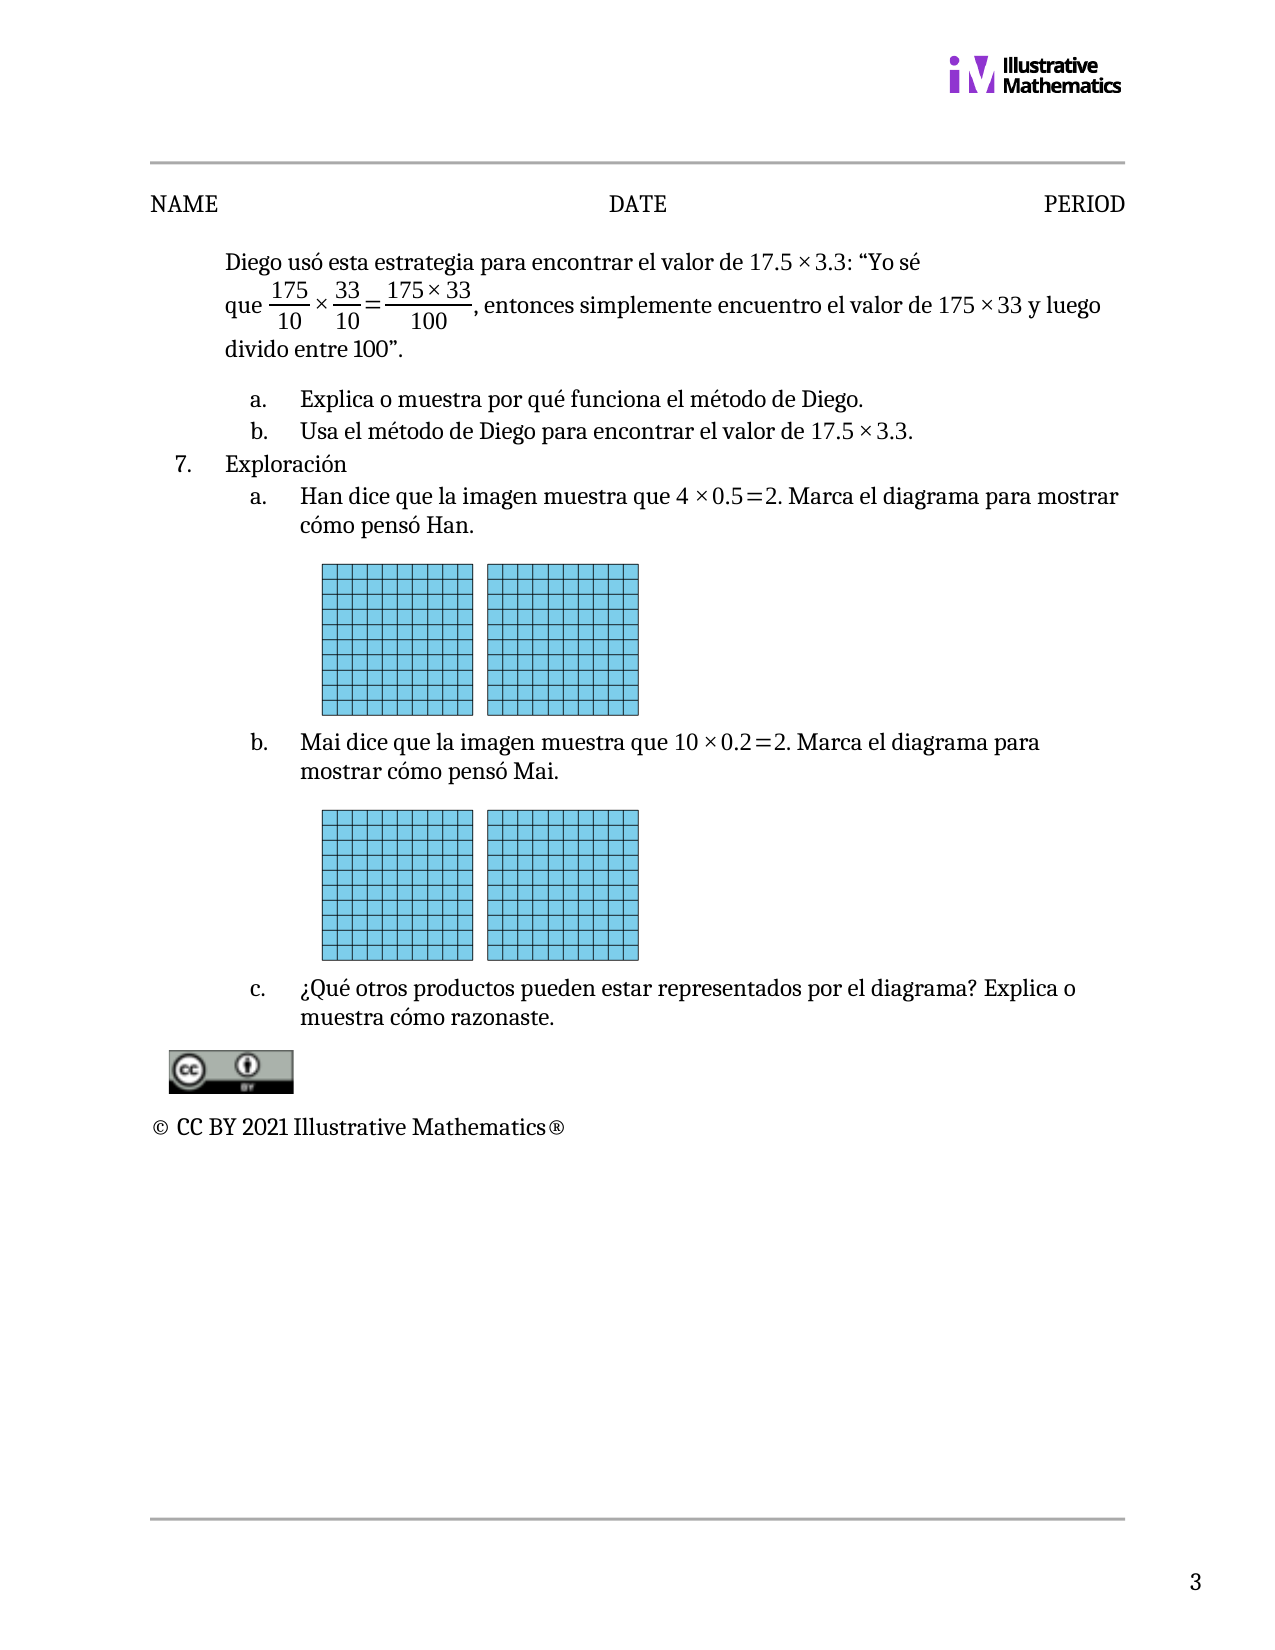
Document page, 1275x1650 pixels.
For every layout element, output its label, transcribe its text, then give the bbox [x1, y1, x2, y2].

list Mai dice que la imagen muestra que . Marca el diagrama para mostrar cómo pensó Mai. [250, 728, 1125, 786]
list Han dice que la imagen muestra que . Marca el diagrama para mostrar cómo pensó Han. [250, 482, 1125, 540]
list Exploración [175, 450, 1125, 478]
list Usa el método de Diego para encontrar el valor de . [250, 417, 1125, 446]
list ¿Qué otros productos pueden estar representados por el diagrama? Explica o muestra cómo razonaste. [250, 974, 1125, 1031]
picture [318, 806, 642, 964]
text © CC BY 2021 Illustrative Mathematics® [150, 1113, 1125, 1141]
picture [949, 55, 1121, 93]
list Explica o muestra por qué funciona el método de Diego. [250, 385, 1125, 413]
picture [318, 560, 642, 719]
list Diego usó esta estrategia para encontrar el valor de : “Yo sé que , entonces simplemente encuentro el valor de y luego divido entre 100”. [175, 247, 1125, 364]
picture [168, 1050, 294, 1094]
